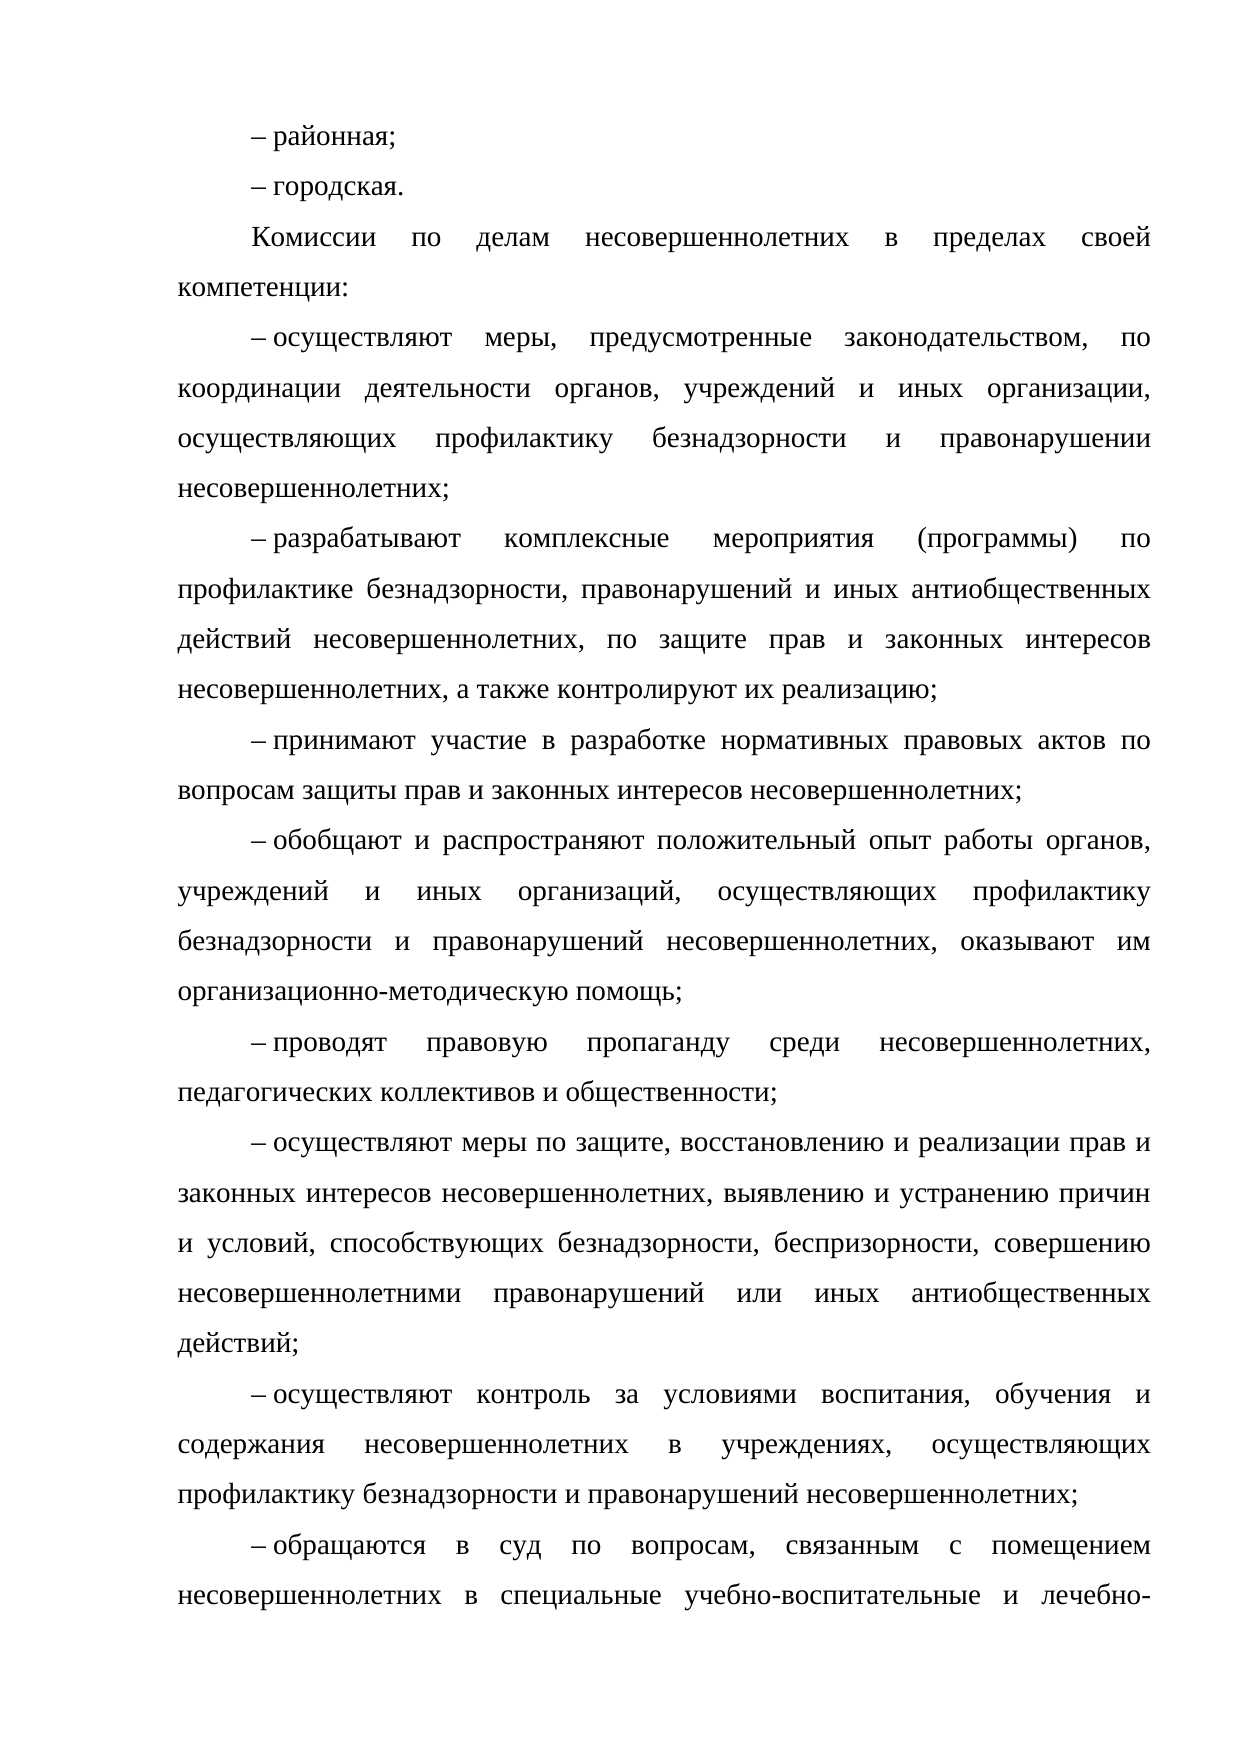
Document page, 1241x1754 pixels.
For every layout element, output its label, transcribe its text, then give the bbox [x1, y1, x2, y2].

text – осуществляют меры по защите, восстановлению и реализации прав и законных интересов несовершеннолетних, выявлению и устранению причин и условий, способствующих безнадзорности, беспризорности, совершению несовершеннолетними правонарушений или иных антиобщественных действий; [177, 1124, 1152, 1359]
text – обобщают и распространяют положительный опыт работы органов, учреждений и иных организаций, осуществляющих профилактику безнадзорности и правонарушений несовершеннолетних, оказывают им организационно-методическую помощь; [177, 822, 1152, 1007]
text – районная; [177, 118, 1152, 152]
text – осуществляют меры, предусмотренные законодательством, по координации деятельности органов, учреждений и иных организации, осуществляющих профилактику безнадзорности и правонарушении несовершеннолетних; [177, 319, 1152, 504]
text – осуществляют контроль за условиями воспитания, обучения и содержания несовершеннолетних в учреждениях, осуществляющих профилактику безнадзорности и правонарушений несовершеннолетних; [177, 1376, 1152, 1510]
text – проводят правовую пропаганду среди несовершеннолетних, педагогических коллективов и общественности; [177, 1024, 1152, 1108]
text – принимают участие в разработке нормативных правовых актов по вопросам защиты прав и законных интересов несовершеннолетних; [177, 722, 1152, 806]
text Комиссии по делам несовершеннолетних в пределах своей компетенции: [177, 219, 1152, 303]
text – городская. [177, 168, 1152, 202]
text – разрабатывают комплексные мероприятия (программы) по профилактике безнадзорности, правонарушений и иных антиобщественных действий несовершеннолетних, по защите прав и законных интересов несовершеннолетних, а также контролируют их реализацию; [177, 521, 1152, 705]
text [177, 1527, 1152, 1611]
